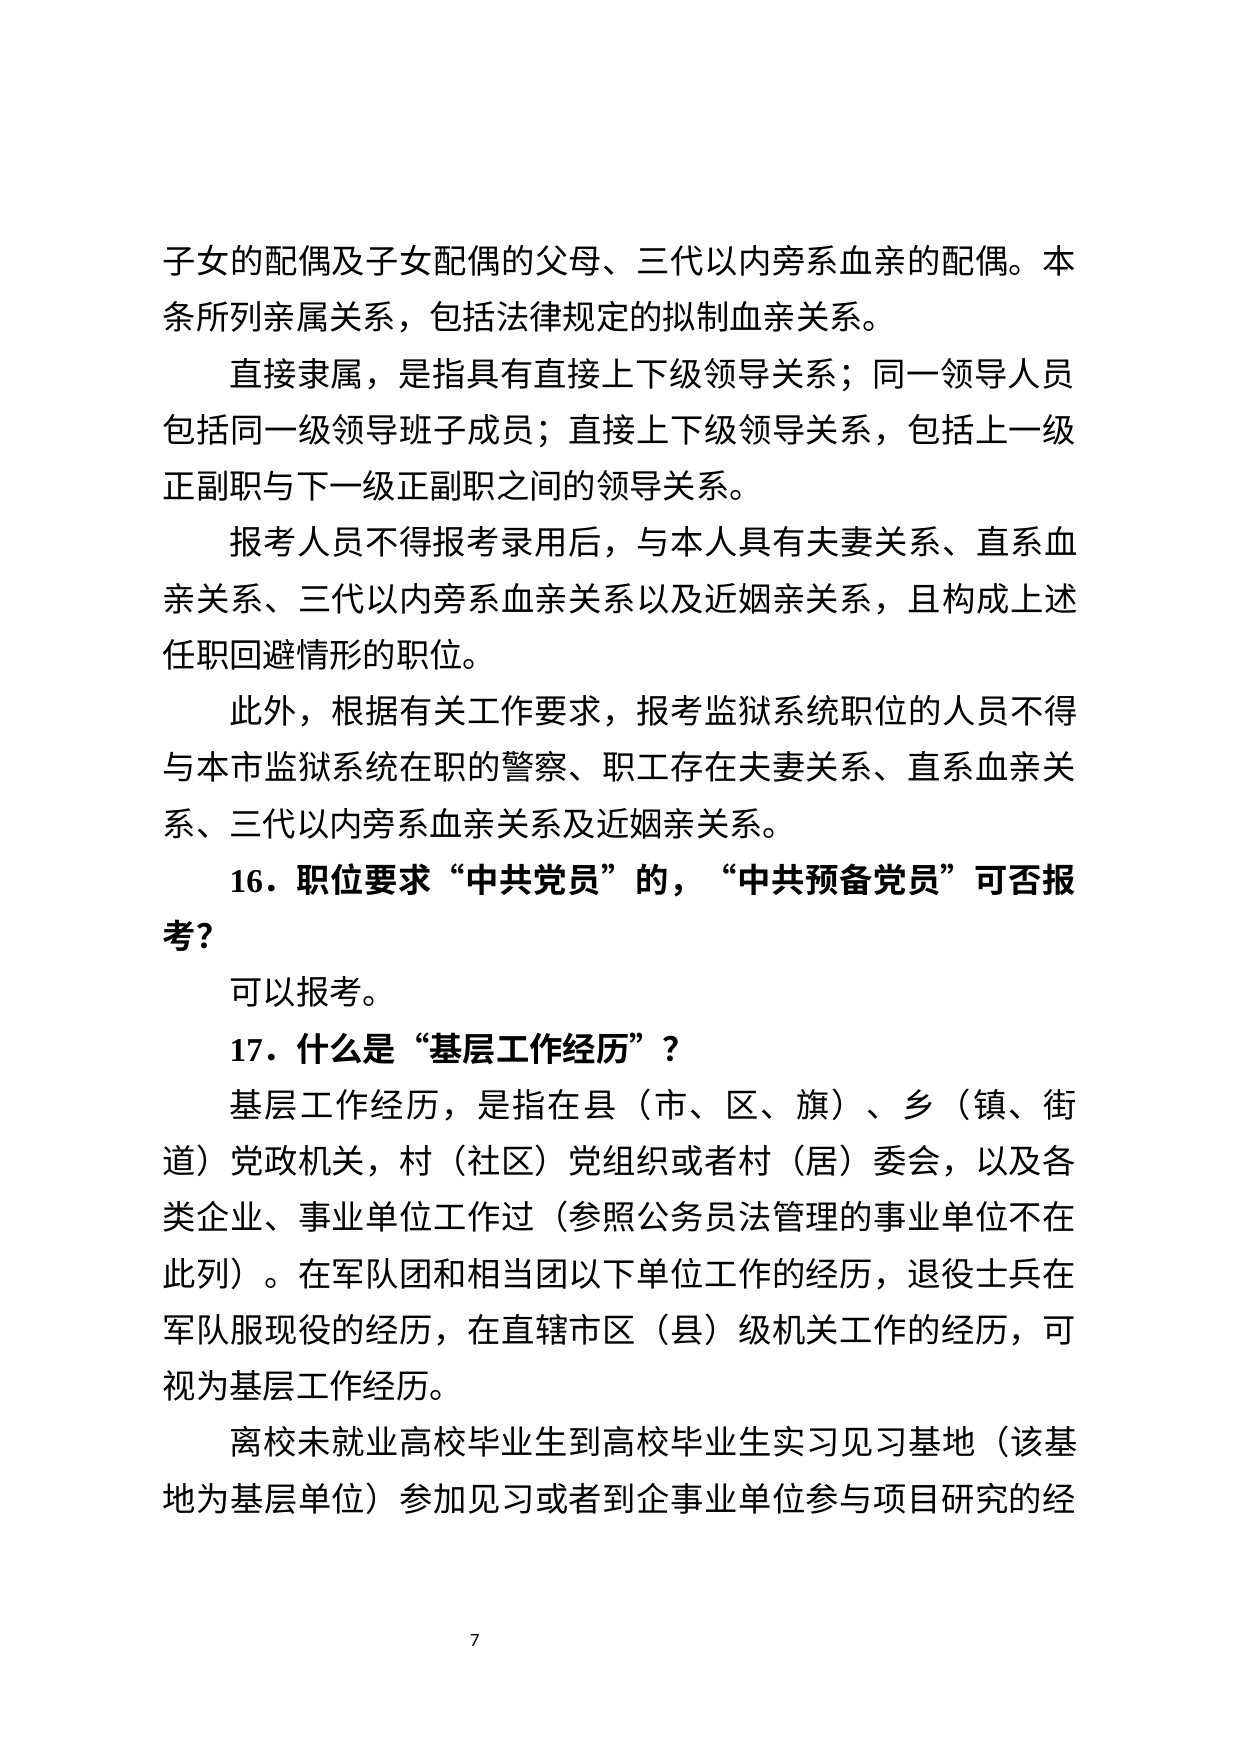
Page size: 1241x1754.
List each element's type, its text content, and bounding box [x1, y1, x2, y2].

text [162, 1410, 1078, 1522]
text 此外，根据有关工作要求，报考监狱系统职位的人员不得与本市监狱系统在职的警察、职工存在夫妻关系、直系血亲关系、三代以内旁系血亲关系及近姻亲关系。 [162, 678, 1078, 847]
text 直接隶属，是指具有直接上下级领导关系；同一领导人员，包括同一级领导班子成员；直接上下级领导关系，包括上一级正副职与下一级正副职之间的领导关系。 [162, 341, 1078, 510]
text 基层工作经历，是指在县（市、区、旗）、乡（镇、街道）党政机关，村（社区）党组织或者村（居）委会，以及各类企业、事业单位工作过（参照公务员法管理的事业单位不在此列）。在军队团和相当团以下单位工作的经历，退役士兵在军队服现役的经历，在直辖市区（县）级机关工作的经历，可视为基层工作经历。 [162, 1072, 1078, 1410]
text 可以报考。 [162, 960, 1078, 1016]
text 报考人员不得报考录用后，与本人具有夫妻关系、直系血亲关系、三代以内旁系血亲关系以及近姻亲关系，且构成上述任职回避情形的职位。 [162, 510, 1078, 678]
list 什么是“基层工作经历”？ [162, 1016, 1078, 1072]
list 职位要求“中共党员”的，“中共预备党员”可否报考？ [162, 847, 1078, 960]
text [162, 228, 1078, 341]
